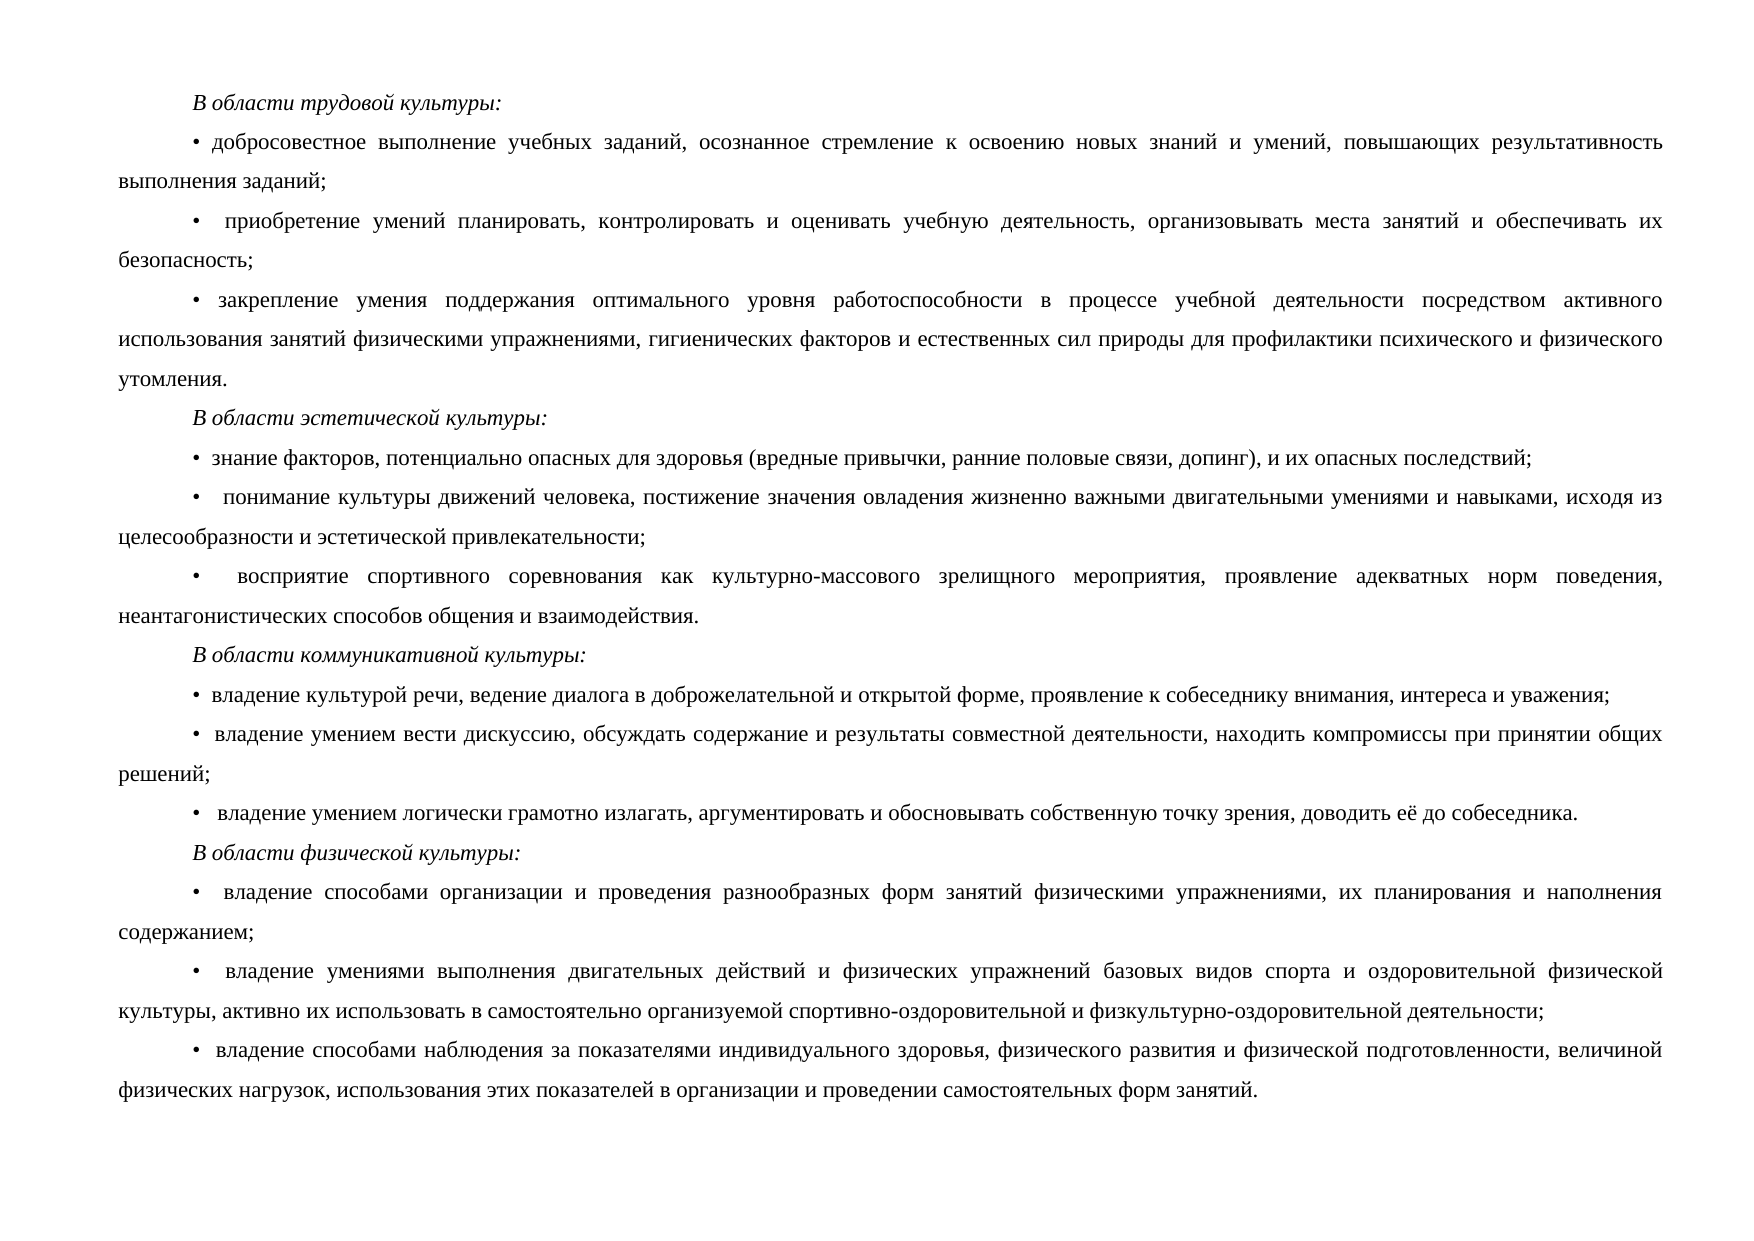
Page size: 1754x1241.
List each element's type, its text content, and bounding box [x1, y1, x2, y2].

text • владение умением вести дискуссию, обсуждать содержание и результаты совместной деятельности, находить компромиссы при принятии общих решений; [118, 720, 1665, 786]
text • понимание культуры движений человека, постижение значения овладения жизненно важными двигательными умениями и навыками, исходя из целесообразности и эстетической привлекательности; [118, 483, 1665, 549]
text В области коммуникативной культуры: [118, 641, 1665, 668]
text • владение умениями выполнения двигательных действий и физических упражнений базовых видов спорта и оздоровительной физической культуры, активно их использовать в самостоятельно организуемой спортивно-оздоровительной и физкультурно-оздоровительной деятельности; [118, 957, 1665, 1023]
text • закрепление умения поддержания оптимального уровня работоспособности в процессе учебной деятельности посредством активного использования занятий физическими упражнениями, гигиенических факторов и естественных сил природы для профилактики психического и физического утомления. [118, 286, 1665, 391]
text • восприятие спортивного соревнования как культурно-массового зрелищного мероприятия, проявление адекватных норм поведения, неантагонистических способов общения и взаимодействия. [118, 562, 1665, 628]
text • владение способами организации и проведения разнообразных форм занятий физическими упражнениями, их планирования и наполнения содержанием; [118, 878, 1665, 944]
text • приобретение умений планировать, контролировать и оценивать учебную деятельность, организовывать места занятий и обеспечивать их безопасность; [118, 207, 1665, 273]
text • знание факторов, потенциально опасных для здоровья (вредные привычки, ранние половые связи, допинг), и их опасных последствий; [118, 444, 1665, 470]
text В области трудовой культуры: [118, 89, 1665, 115]
text В области эстетической культуры: [118, 404, 1665, 431]
text • владение способами наблюдения за показателями индивидуального здоровья, физического развития и физической подготовленности, величиной физических нагрузок, использования этих показателей в организации и проведении самостоятельных форм занятий. [118, 1036, 1665, 1102]
text • добросовестное выполнение учебных заданий, осознанное стремление к освоению новых знаний и умений, повышающих результативность выполнения заданий; [118, 128, 1665, 194]
text • владение умением логически грамотно излагать, аргументировать и обосновывать собственную точку зрения, доводить её до собеседника. [118, 799, 1665, 826]
text В области физической культуры: [118, 839, 1665, 865]
text • владение культурой речи, ведение диалога в доброжелательной и открытой форме, проявление к собеседнику внимания, интереса и уважения; [118, 681, 1665, 707]
